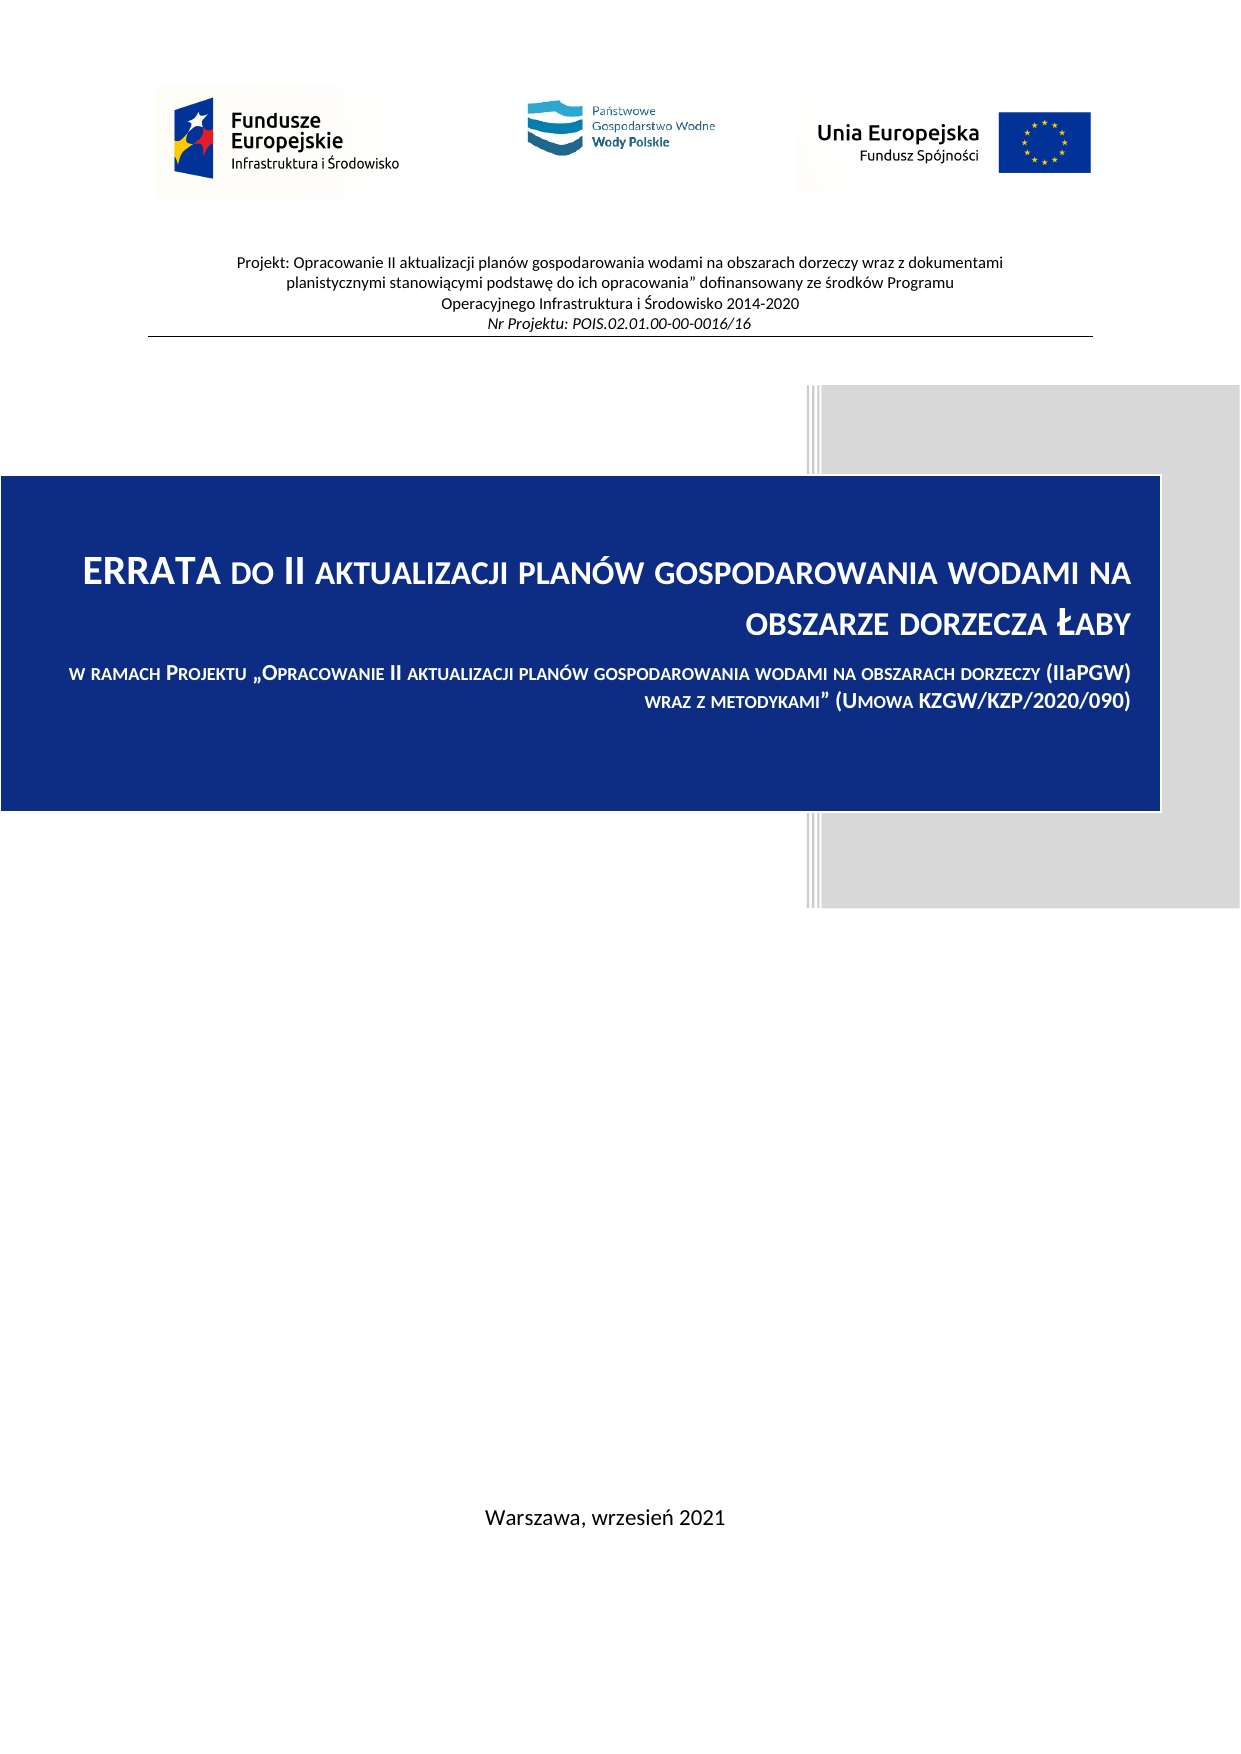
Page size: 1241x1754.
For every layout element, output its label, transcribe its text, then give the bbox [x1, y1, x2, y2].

text Warszawa, wrzesień 2021 [118, 1503, 1093, 1531]
picture [798, 92, 1111, 193]
picture [155, 86, 418, 199]
picture [523, 100, 720, 156]
